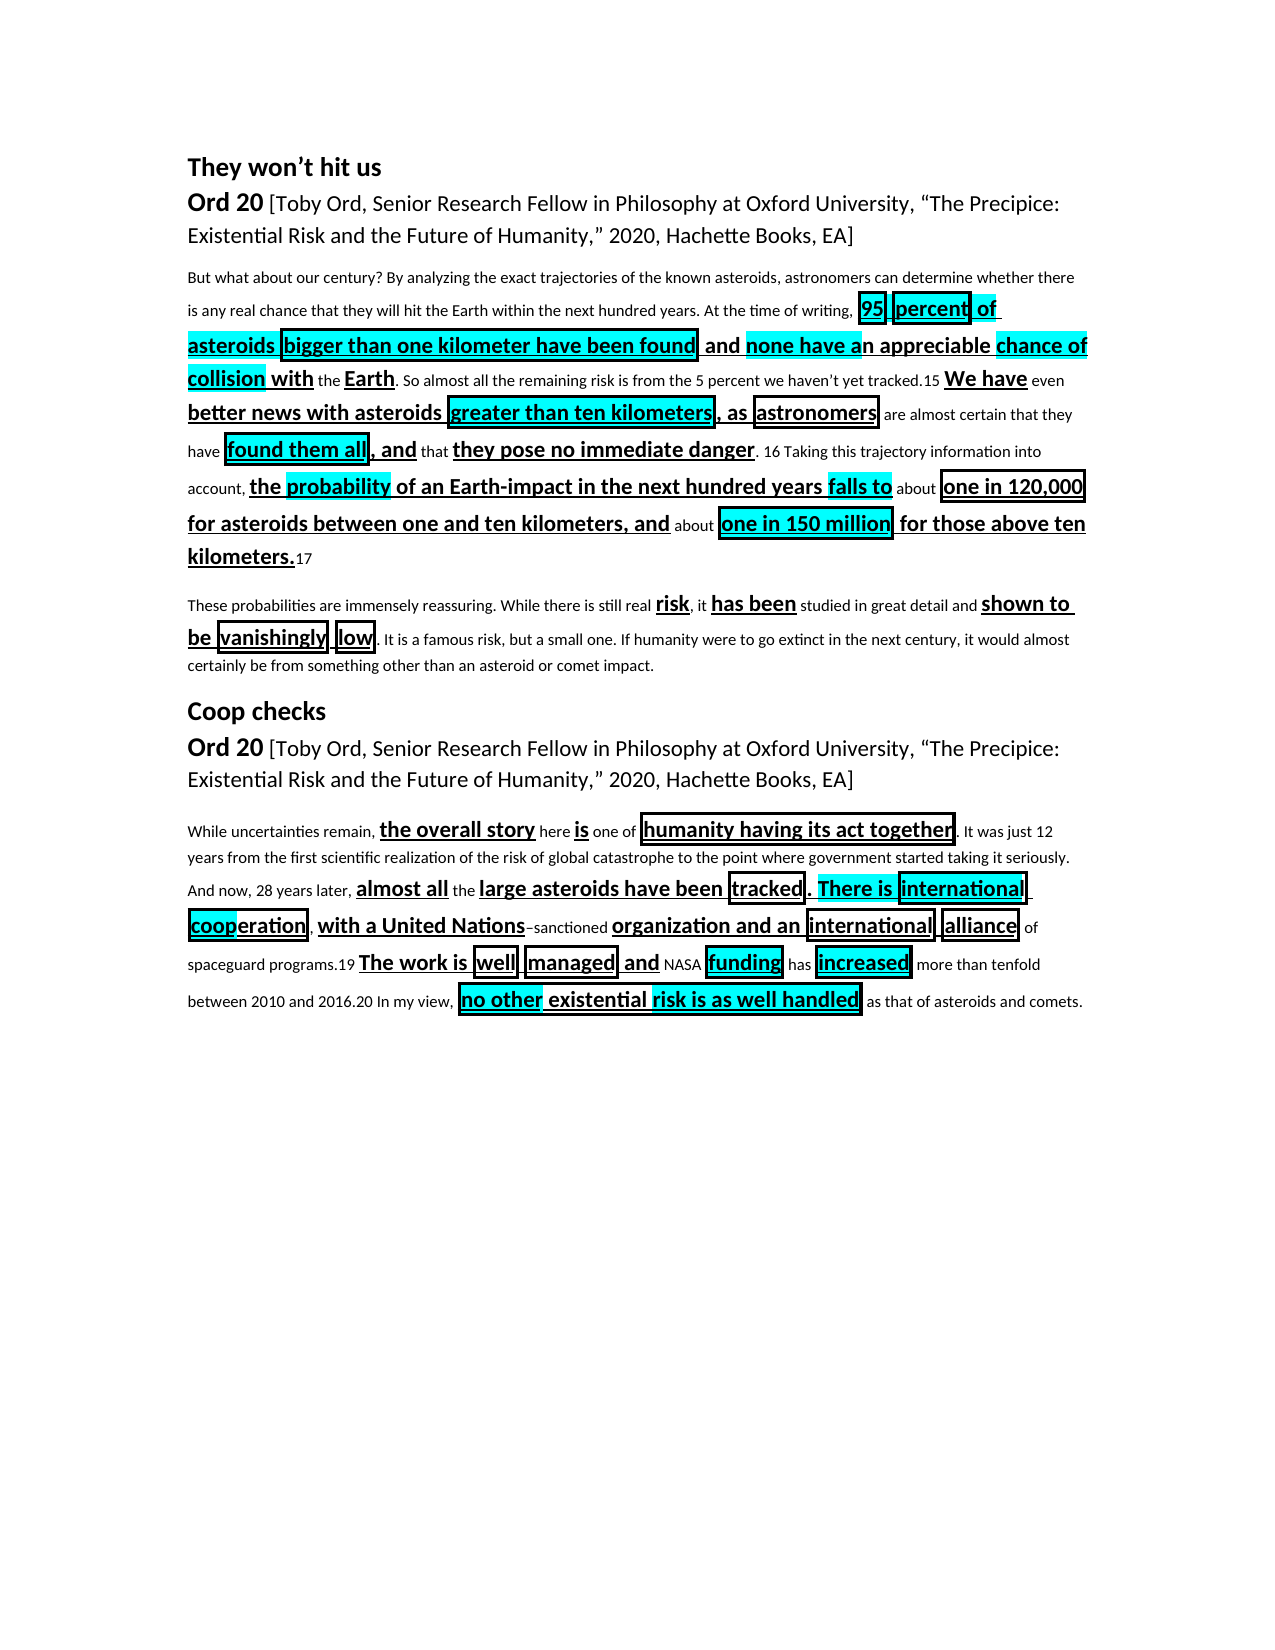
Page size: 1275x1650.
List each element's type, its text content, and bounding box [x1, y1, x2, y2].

text While uncertainties remain, the overall story here is one of humanity having its act together. It was just 12 years from the first scientific realization of the risk of global catastrophe to the point where government started taking it seriously. And now, 28 years later, almost all the large asteroids have been tracked. There is international cooperation, with a United Nations–sanctioned organization and an international alliance of spaceguard programs.19 The work is well managed and NASA funding has increased more than tenfold between 2010 and 2016.20 In my view, no other existential risk is as well handled as that of asteroids and comets. [187, 812, 1087, 1016]
text Ord 20 [Toby Ord, Senior Research Fellow in Philosophy at Oxford University, “The Precipice: Existential Risk and the Future of Humanity,” 2020, Hachette Books, EA] [187, 186, 1087, 249]
text These probabilities are immensely reassuring. While there is still real risk, it has been studied in great detail and shown to be vanishingly low. It is a famous risk, but a small one. If humanity were to go extinct in the next century, it would almost certainly be from something other than an asteroid or comet impact. [187, 589, 1087, 676]
text Ord 20 [Toby Ord, Senior Research Fellow in Philosophy at Oxford University, “The Precipice: Existential Risk and the Future of Humanity,” 2020, Hachette Books, EA] [187, 730, 1087, 793]
subtitle Coop checks [187, 694, 1087, 727]
text But what about our century? By analyzing the exact trajectories of the known asteroids, astronomers can determine whether there is any real chance that they will hit the Earth within the next hundred years. At the time of writing, 95 percent of asteroids bigger than one kilometer have been found and none have an appreciable chance of collision with the Earth. So almost all the remaining risk is from the 5 percent we haven’t yet tracked.15 We have even better news with asteroids greater than ten kilometers, as astronomers are almost certain that they have found them all, and that they pose no immediate danger. 16 Taking this trajectory information into account, the probability of an Earth-impact in the next hundred years falls to about one in 120,000 for asteroids between one and ten kilometers, and about one in 150 million for those above ten kilometers.17 [187, 356, 1087, 570]
subtitle They won’t hit us [187, 150, 1087, 183]
text But what about our century? By analyzing the exact trajectories of the known asteroids, astronomers can determine whether there is any real chance that they will hit the Earth within the next hundred years. At the time of writing, 95 percent of asteroids bigger than one kilometer have been found and none have an appreciable chance of collision with the Earth. So almost all the remaining risk is from the 5 percent we haven’t yet tracked.15 We have even better news with asteroids greater than ten kilometers, as astronomers are almost certain that they have found them all, and that they pose no immediate danger. 16 Taking this trajectory information into account, the probability of an Earth-impact in the next hundred years falls to about one in 120,000 for asteroids between one and ten kilometers, and about one in 150 million for those above ten kilometers.17 [187, 268, 1087, 355]
